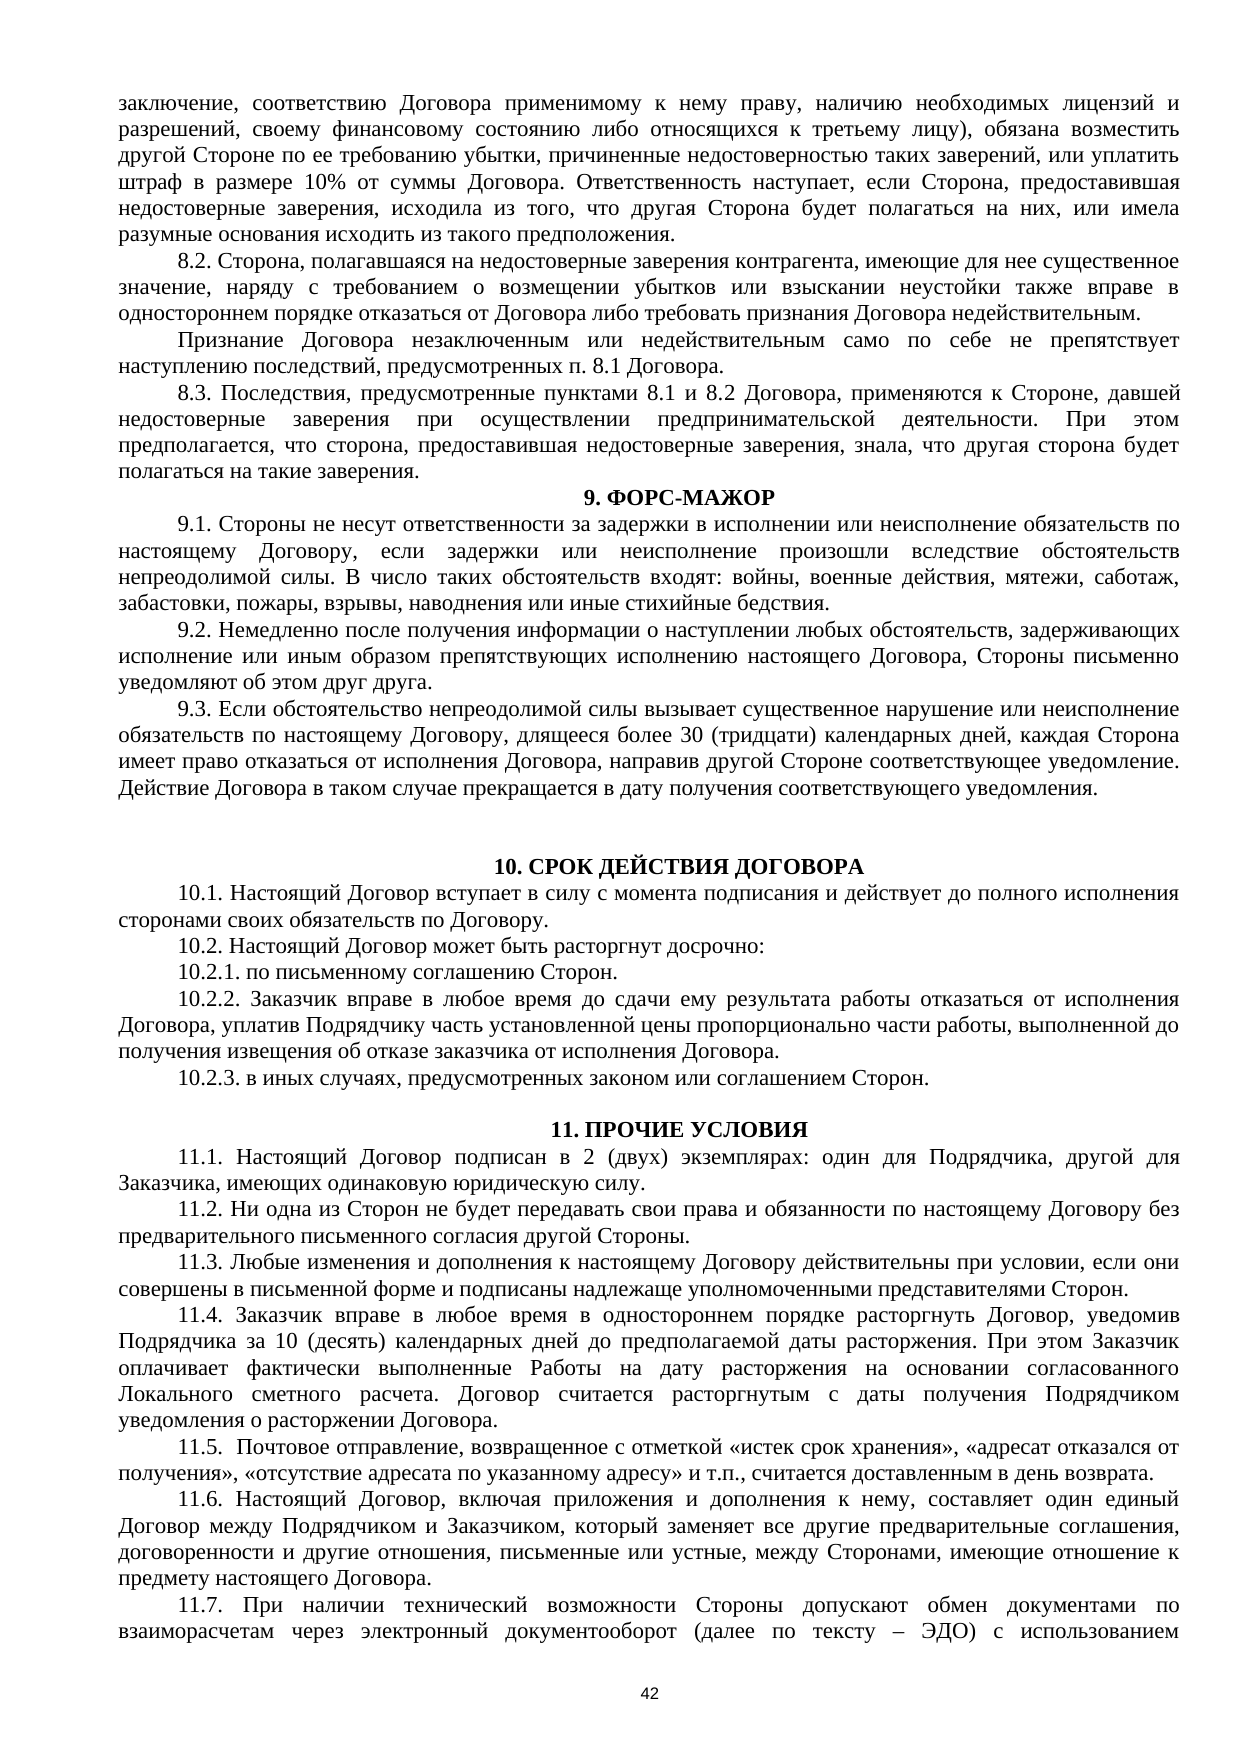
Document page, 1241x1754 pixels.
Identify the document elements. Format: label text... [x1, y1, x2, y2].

text 10.2. Настоящий Договор может быть расторгнут досрочно: [118, 932, 1181, 958]
text 9.3. Если обстоятельство непреодолимой силы вызывает существенное нарушение или неисполнение обязательств по настоящему Договору, длящееся более 30 (тридцати) календарных дней, каждая Сторона имеет право отказаться от исполнения Договора, направив другой Стороне соответствующее уведомление. Действие Договора в таком случае прекращается в дату получения соответствующего уведомления. [118, 695, 1181, 800]
text 8.3. Последствия, предусмотренные пунктами 8.1 и 8.2 Договора, применяются к Стороне, давшей недостоверные заверения при осуществлении предпринимательской деятельности. При этом предполагается, что сторона, предоставившая недостоверные заверения, знала, что другая сторона будет полагаться на такие заверения. [118, 378, 1181, 484]
text 11.3. Любые изменения и дополнения к настоящему Договору действительны при условии, если они совершены в письменной форме и подписаны надлежаще уполномоченными представителями Сторон. [118, 1248, 1181, 1301]
text 11.1. Настоящий Договор подписан в 2 (двух) экземплярах: один для Подрядчика, другой для Заказчика, имеющих одинаковую юридическую силу. [118, 1143, 1181, 1196]
text 9. ФОРС-МАЖОР [118, 484, 1181, 510]
text 9.1. Стороны не несут ответственности за задержки в исполнении или неисполнение обязательств по настоящему Договору, если задержки или неисполнение произошли вследствие обстоятельств непреодолимой силы. В число таких обстоятельств входят: войны, военные действия, мятежи, саботаж, забастовки, пожары, взрывы, наводнения или иные стихийные бедствия. [118, 510, 1181, 616]
text 10.2.3. в иных случаях, предусмотренных законом или соглашением Сторон. [118, 1064, 1181, 1090]
text 9.2. Немедленно после получения информации о наступлении любых обстоятельств, задерживающих исполнение или иным образом препятствующих исполнению настоящего Договора, Стороны письменно уведомляют об этом друг друга. [118, 616, 1181, 695]
text 11.4. Заказчик вправе в любое время в одностороннем порядке расторгнуть Договор, уведомив Подрядчика за 10 (десять) календарных дней до предполагаемой даты расторжения. При этом Заказчик оплачивает фактически выполненные Работы на дату расторжения на основании согласованного Локального сметного расчета. Договор считается расторгнутым с даты получения Подрядчиком уведомления о расторжении Договора. [118, 1301, 1181, 1433]
text 11.6. Настоящий Договор, включая приложения и дополнения к нему, составляет один единый Договор между Подрядчиком и Заказчиком, который заменяет все другие предварительные соглашения, договоренности и другие отношения, письменные или устные, между Сторонами, имеющие отношение к предмету настоящего Договора. [118, 1485, 1181, 1591]
text 10.1. Настоящий Договор вступает в силу с момента подписания и действует до полного исполнения сторонами своих обязательств по Договору. [118, 879, 1181, 932]
text 8.2. Сторона, полагавшаяся на недостоверные заверения контрагента, имеющие для нее существенное значение, наряду с требованием о возмещении убытков или взыскании неустойки также вправе в одностороннем порядке отказаться от Договора либо требовать признания Договора недействительным. [118, 247, 1181, 326]
text 10. СРОК ДЕЙСТВИЯ ДОГОВОРА [118, 853, 1181, 879]
text Признание Договора незаключенным или недействительным само по себе не препятствует наступлению последствий, предусмотренных п. 8.1 Договора. [118, 326, 1181, 378]
text 10.2.2. Заказчик вправе в любое время до сдачи ему результата работы отказаться от исполнения Договора, уплатив Подрядчику часть установленной цены пропорционально части работы, выполненной до получения извещения об отказе заказчика от исполнения Договора. [118, 985, 1181, 1064]
text 10.2.1. по письменному соглашению Сторон. [118, 958, 1181, 985]
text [118, 1591, 1181, 1643]
text 11.2. Ни одна из Сторон не будет передавать свои права и обязанности по настоящему Договору без предварительного письменного согласия другой Стороны. [118, 1196, 1181, 1248]
text 11. ПРОЧИЕ УСЛОВИЯ [118, 1116, 1181, 1143]
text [118, 89, 1181, 247]
text 11.5. Почтовое отправление, возвращенное с отметкой «истек срок хранения», «адресат отказался от получения», «отсутствие адресата по указанному адресу» и т.п., считается доставленным в день возврата. [118, 1433, 1181, 1485]
